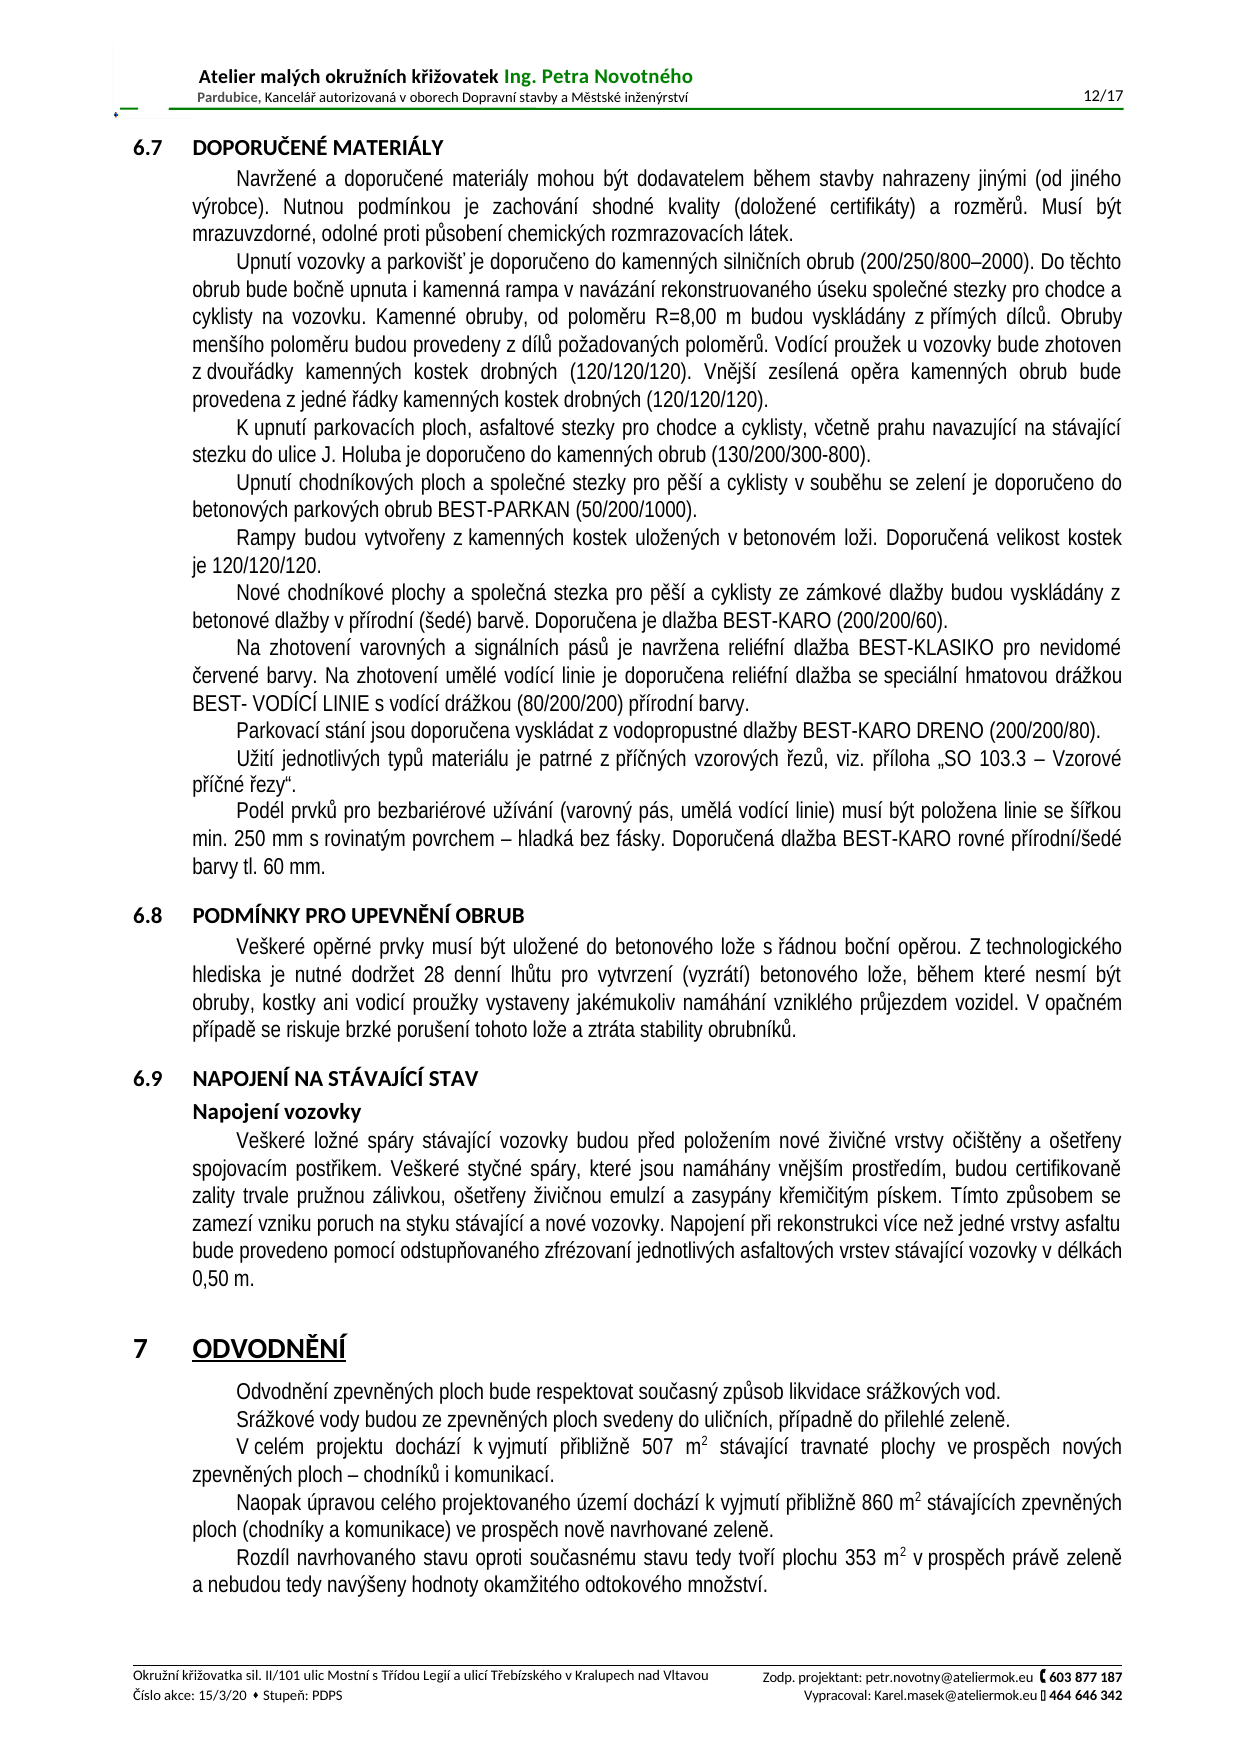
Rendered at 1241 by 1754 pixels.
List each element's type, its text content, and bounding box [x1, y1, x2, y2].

subtitle Doporučené materiály [133, 133, 1122, 161]
subtitle Napojení na stávající stav [133, 1064, 1122, 1093]
text Užití jednotlivých typů materiálu je patrné z příčných vzorových řezů, viz. příloha „SO 103.3 – Vzorové příčné řezy“. [192, 745, 1122, 797]
text Rozdíl navrhovaného stavu oproti současnému stavu tedy tvoří plochu 353 m2 v prospěch právě zeleně a nebudou tedy navýšeny hodnoty okamžitého odtokového množství. [192, 1544, 1122, 1598]
text K upnutí parkovacích ploch, asfaltové stezky pro chodce a cyklisty, včetně prahu navazující na stávající stezku do ulice J. Holuba je doporučeno do kamenných obrub (130/200/300-800). [192, 413, 1122, 467]
text Na zhotovení varovných a signálních pásů je navržena reliéfní dlažba BEST-KLASIKO pro nevidomé červené barvy. Na zhotovení umělé vodící linie je doporučena reliéfní dlažba se speciální hmatovou drážkou BEST- VODÍCÍ LINIE s vodící drážkou (80/200/200) přírodní barvy. [192, 634, 1122, 716]
text Navržené a doporučené materiály mohou být dodavatelem během stavby nahrazeny jinými (od jiného výrobce). Nutnou podmínkou je zachování shodné kvality (doložené certifikáty) a rozměrů. Musí být mrazuvzdorné, odolné proti působení chemických rozmrazovacích látek. [192, 165, 1122, 247]
text Rampy budou vytvořeny z kamenných kostek uložených v betonovém loži. Doporučená velikost kostek je 120/120/120. [192, 524, 1122, 578]
subtitle Napojení vozovky [192, 1097, 1122, 1125]
text Podél prvků pro bezbariérové užívání (varovný pás, umělá vodící linie) musí být položena linie se šířkou min. 250 mm s rovinatým povrchem – hladká bez fásky. Doporučená dlažba BEST-KARO rovné přírodní/šedé barvy tl. 60 mm. [192, 797, 1122, 879]
text Upnutí vozovky a parkovišť je doporučeno do kamenných silničních obrub (200/250/800–2000). Do těchto obrub bude bočně upnuta i kamenná rampa v navázání rekonstruovaného úseku společné stezky pro chodce a cyklisty na vozovku. Kamenné obruby, od poloměru R=8,00 m budou vyskládány z přímých dílců. Obruby menšího poloměru budou provedeny z dílů požadovaných poloměrů. Vodící proužek u vozovky bude zhotoven z dvouřádky kamenných kostek drobných (120/120/120). Vnější zesílená opěra kamenných obrub bude provedena z jedné řádky kamenných kostek drobných (120/120/120). [192, 248, 1122, 412]
text Nové chodníkové plochy a společná stezka pro pěší a cyklisty ze zámkové dlažby budou vyskládány z betonové dlažby v přírodní (šedé) barvě. Doporučena je dlažba BEST-KARO (200/200/60). [192, 579, 1122, 633]
text Veškeré ložné spáry stávající vozovky budou před položením nové živičné vrstvy očištěny a ošetřeny spojovacím postřikem. Veškeré styčné spáry, které jsou namáhány vnějším prostředím, budou certifikovaně zality trvale pružnou zálivkou, ošetřeny živičnou emulzí a zasypány křemičitým pískem. Tímto způsobem se zamezí vzniku poruch na styku stávající a nové vozovky. Napojení při rekonstrukci více než jedné vrstvy asfaltu bude provedeno pomocí odstupňovaného zfrézovaní jednotlivých asfaltových vrstev stávající vozovky v délkách 0,50 m. [192, 1127, 1122, 1291]
text Upnutí chodníkových ploch a společné stezky pro pěší a cyklisty v souběhu se zelení je doporučeno do betonových parkových obrub BEST-PARKAN (50/200/1000). [192, 469, 1122, 523]
text Naopak úpravou celého projektovaného území dochází k vyjmutí přibližně 860 m2 stávajících zpevněných ploch (chodníky a komunikace) ve prospěch nově navrhované zeleně. [192, 1488, 1122, 1542]
subtitle Podmínky pro upevnění obrub [133, 901, 1122, 929]
text V celém projektu dochází k vyjmutí přibližně 507 m2 stávající travnaté plochy ve prospěch nových zpevněných ploch – chodníků i komunikací. [192, 1433, 1122, 1487]
text Veškeré opěrné prvky musí být uložené do betonového lože s řádnou boční opěrou. Z technologického hlediska je nutné dodržet 28 denní lhůtu pro vytvrzení (vyzrátí) betonového lože, během které nesmí být obruby, kostky ani vodicí proužky vystaveny jakémukoliv namáhání vzniklého průjezdem vozidel. V opačném případě se riskuje brzké porušení tohoto lože a ztráta stability obrubníků. [192, 933, 1122, 1042]
text Odvodnění zpevněných ploch bude respektovat současný způsob likvidace srážkových vod. [192, 1378, 1122, 1404]
text Parkovací stání jsou doporučena vyskládat z vodopropustné dlažby BEST-KARO DRENO (200/200/80). [192, 717, 1122, 743]
text Srážkové vody budou ze zpevněných ploch svedeny do uličních, případně do přilehlé zeleně. [192, 1406, 1122, 1432]
subtitle Odvodnění [133, 1330, 1122, 1366]
